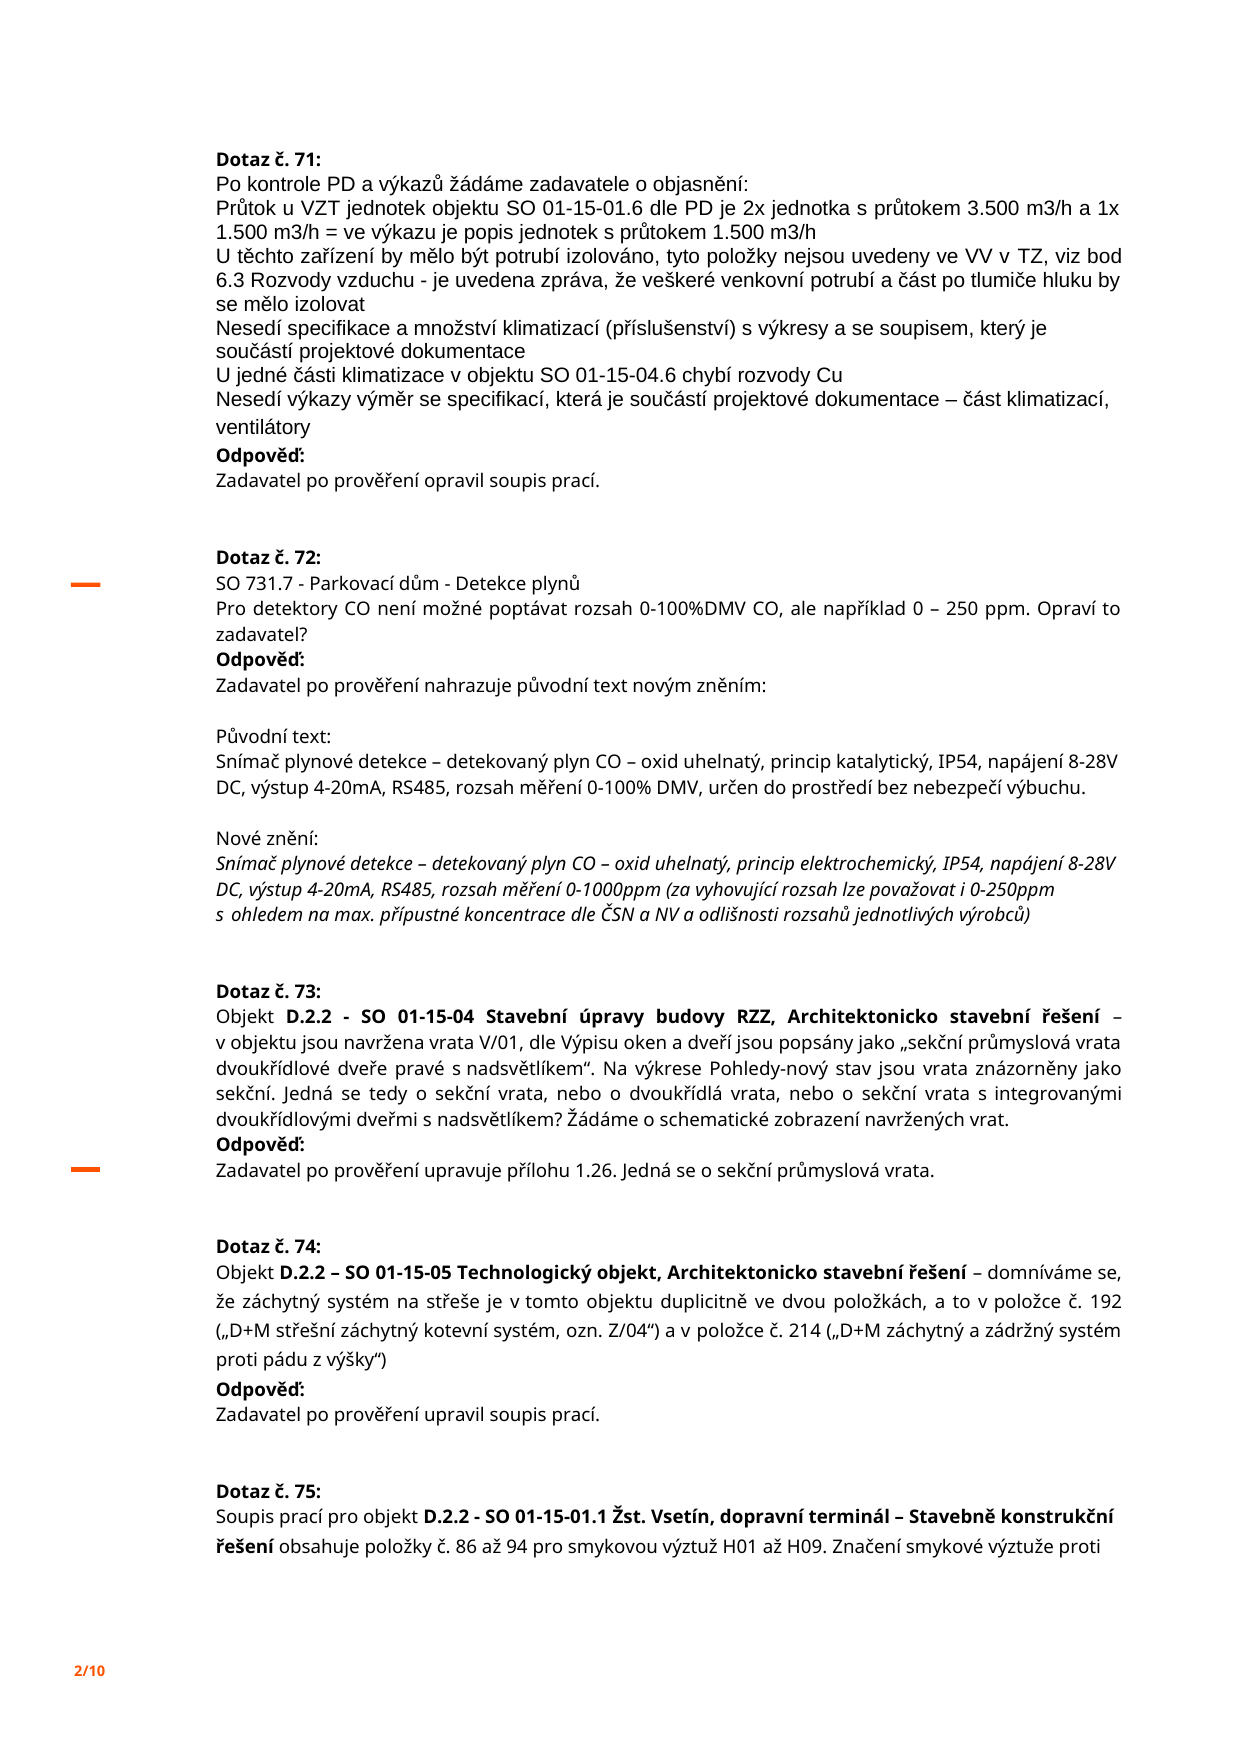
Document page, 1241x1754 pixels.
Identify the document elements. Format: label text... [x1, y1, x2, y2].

text Snímač plynové detekce – detekovaný plyn CO – oxid uhelnatý, princip katalytický, IP54, napájení 8-28V DC, výstup 4-20mA, RS485, rozsah měření 0-100% DMV, určen do prostředí bez nebezpečí výbuchu. [216, 748, 1122, 799]
text Nesedí výkazy výměr se specifikací, která je součástí projektové dokumentace – část klimatizací, ventilátory [216, 387, 1122, 439]
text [216, 1504, 1122, 1558]
text Dotaz č. 71: [216, 146, 1122, 172]
text Nesedí specifikace a množství klimatizací (příslušenství) s výkresy a se soupisem, který je součástí projektové dokumentace [216, 315, 1122, 363]
text Dotaz č. 73: [216, 978, 1122, 1004]
text Objekt D.2.2 - SO 01-15-04 Stavební úpravy budovy RZZ, Architektonicko stavební řešení – v objektu jsou navržena vrata V/01, dle Výpisu oken a dveří jsou popsány jako „sekční průmyslová vrata dvoukřídlové dveře pravé s nadsvětlíkem“. Na výkrese Pohledy-nový stav jsou vrata znázorněny jako sekční. Jedná se tedy o sekční vrata, nebo o dvoukřídlá vrata, nebo o sekční vrata s integrovanými dvoukřídlovými dveřmi s nadsvětlíkem? Žádáme o schematické zobrazení navržených vrat. [216, 1004, 1122, 1131]
text Dotaz č. 74: [216, 1233, 1122, 1259]
text Snímač plynové detekce – detekovaný plyn CO – oxid uhelnatý, princip elektrochemický, IP54, napájení 8-28V DC, výstup 4-20mA, RS485, rozsah měření 0-1000ppm (za vyhovující rozsah lze považovat i 0-250ppm s ohledem na max. přípustné koncentrace dle ČSN a NV a odlišnosti rozsahů jednotlivých výrobců) [216, 851, 1122, 927]
text Po kontrole PD a výkazů žádáme zadavatele o objasnění: [216, 172, 1122, 196]
text Odpověď: [216, 1376, 1122, 1402]
text Dotaz č. 75: [216, 1478, 1122, 1504]
text Pro detektory CO není možné poptávat rozsah 0-100%DMV CO, ale například 0 – 250 ppm. Opraví to zadavatel? [216, 595, 1122, 646]
text Zadavatel po prověření upravil soupis prací. [216, 1402, 1122, 1427]
text Odpověď: [216, 1131, 1122, 1157]
text Dotaz č. 72: [216, 544, 1122, 570]
text Odpověď: [216, 442, 1122, 468]
text Zadavatel po prověření nahrazuje původní text novým zněním: [216, 672, 1122, 697]
text SO 731.7 - Parkovací dům - Detekce plynů [216, 570, 1122, 595]
text Průtok u VZT jednotek objektu SO 01-15-01.6 dle PD je 2x jednotka s průtokem 3.500 m3/h a 1x 1.500 m3/h = ve výkazu je popis jednotek s průtokem 1.500 m3/h [216, 196, 1122, 243]
text U jedné části klimatizace v objektu SO 01-15-04.6 chybí rozvody Cu [216, 363, 1122, 387]
text U těchto zařízení by mělo být potrubí izolováno, tyto položky nejsou uvedeny ve VV v TZ, viz bod 6.3 Rozvody vzduchu - je uvedena zpráva, že veškeré venkovní potrubí a část po tlumiče hluku by se mělo izolovat [216, 243, 1122, 315]
text Odpověď: [216, 646, 1122, 672]
text Zadavatel po prověření upravuje přílohu 1.26. Jedná se o sekční průmyslová vrata. [216, 1157, 1122, 1182]
text Objekt D.2.2 – SO 01-15-05 Technologický objekt, Architektonicko stavební řešení – domníváme se, že záchytný systém na střeše je v tomto objektu duplicitně ve dvou položkách, a to v položce č. 192 („D+M střešní záchytný kotevní systém, ozn. Z/04“) a v položce č. 214 („D+M záchytný a zádržný systém proti pádu z výšky“) [216, 1259, 1122, 1372]
text Původní text: [216, 723, 1122, 748]
text Zadavatel po prověření opravil soupis prací. [216, 468, 1122, 493]
text Nové znění: [216, 825, 1122, 851]
